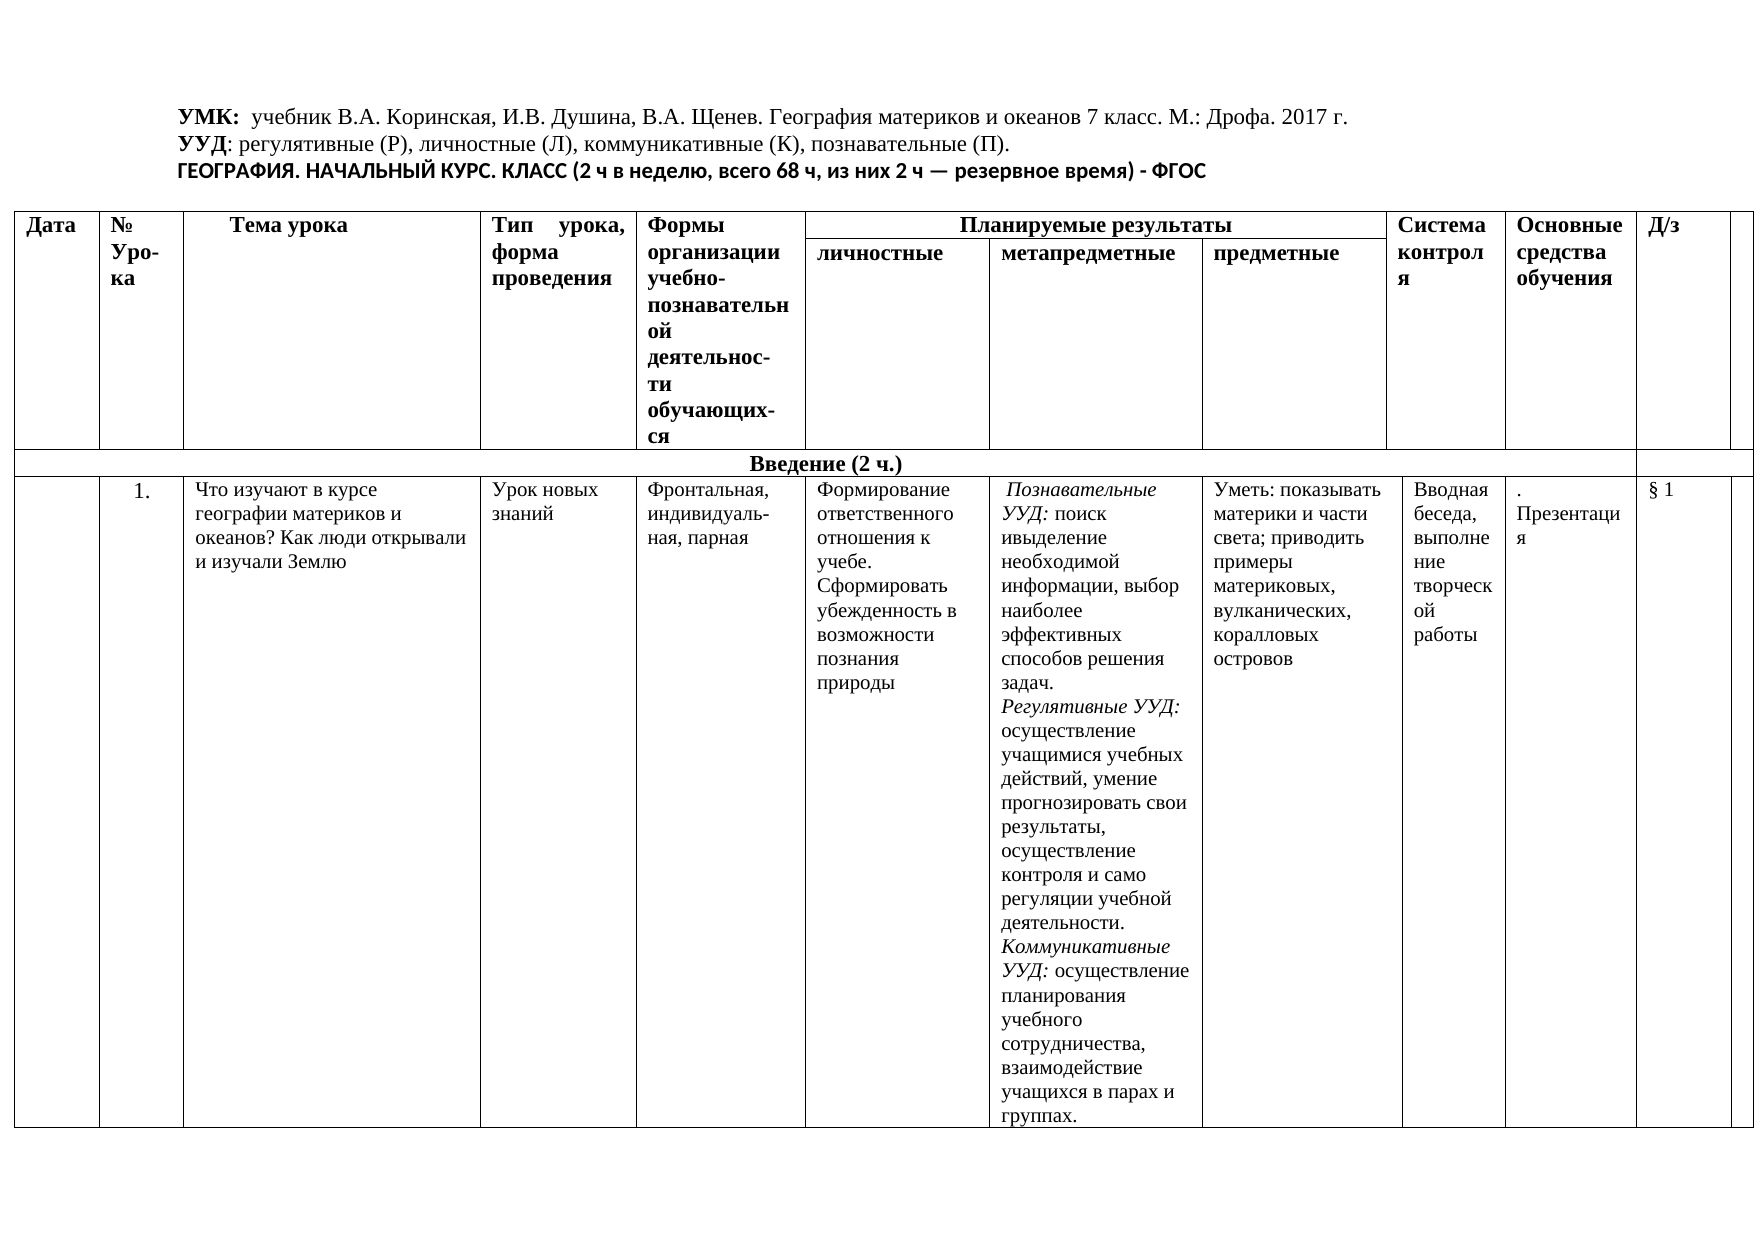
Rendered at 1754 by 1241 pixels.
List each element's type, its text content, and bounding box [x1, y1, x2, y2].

table_header Формы организации учебно-познавательной деятельнос-ти обучающих-ся [637, 212, 805, 449]
table_cell [1732, 477, 1753, 1127]
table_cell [637, 477, 805, 1127]
table_cell Введение (2 ч.) [15, 450, 1636, 476]
table_header [1731, 212, 1753, 449]
table_header Тип урока, форма проведения [481, 212, 636, 449]
table_header Дата [15, 212, 99, 449]
table_header Планируемые результаты [806, 212, 1386, 238]
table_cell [1203, 477, 1402, 1127]
table_cell . Презентация [1506, 477, 1636, 1127]
table_cell личностные [806, 239, 989, 449]
table_header Д/з [1637, 212, 1730, 449]
table_cell [1637, 450, 1753, 476]
table_cell Урок новых знаний [481, 477, 636, 1127]
table_cell § 1 [1637, 477, 1731, 1127]
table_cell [1403, 477, 1505, 1127]
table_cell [184, 477, 480, 1127]
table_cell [806, 477, 989, 1127]
table_header Тема урока [184, 212, 480, 449]
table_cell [990, 477, 1202, 1127]
table_cell предметные [1203, 239, 1386, 449]
table_cell 1. [100, 477, 183, 1127]
table_cell метапредметные [990, 239, 1202, 449]
table_cell [15, 477, 99, 1127]
table_header Система контроля [1387, 212, 1505, 449]
table_header № Уро- ка [100, 212, 183, 449]
table_header Основные средства обучения [1506, 212, 1636, 449]
text УМК: учебник В.А. Коринская, И.В. Душина, В.А. Щенев. География материков и океанов 7 класс. М.: Дрофа. 2017 г. [118, 103, 1636, 130]
text ГЕОГРАФИЯ. НАЧАЛЬНЫЙ КУРС. КЛАСС (2 ч в неделю, всего 68 ч, из них 2 ч — резервное время) - ФГОС [118, 156, 1636, 184]
text УУД: регулятивные (Р), личностные (Л), коммуникативные (К), познавательные (П). [118, 130, 1636, 156]
